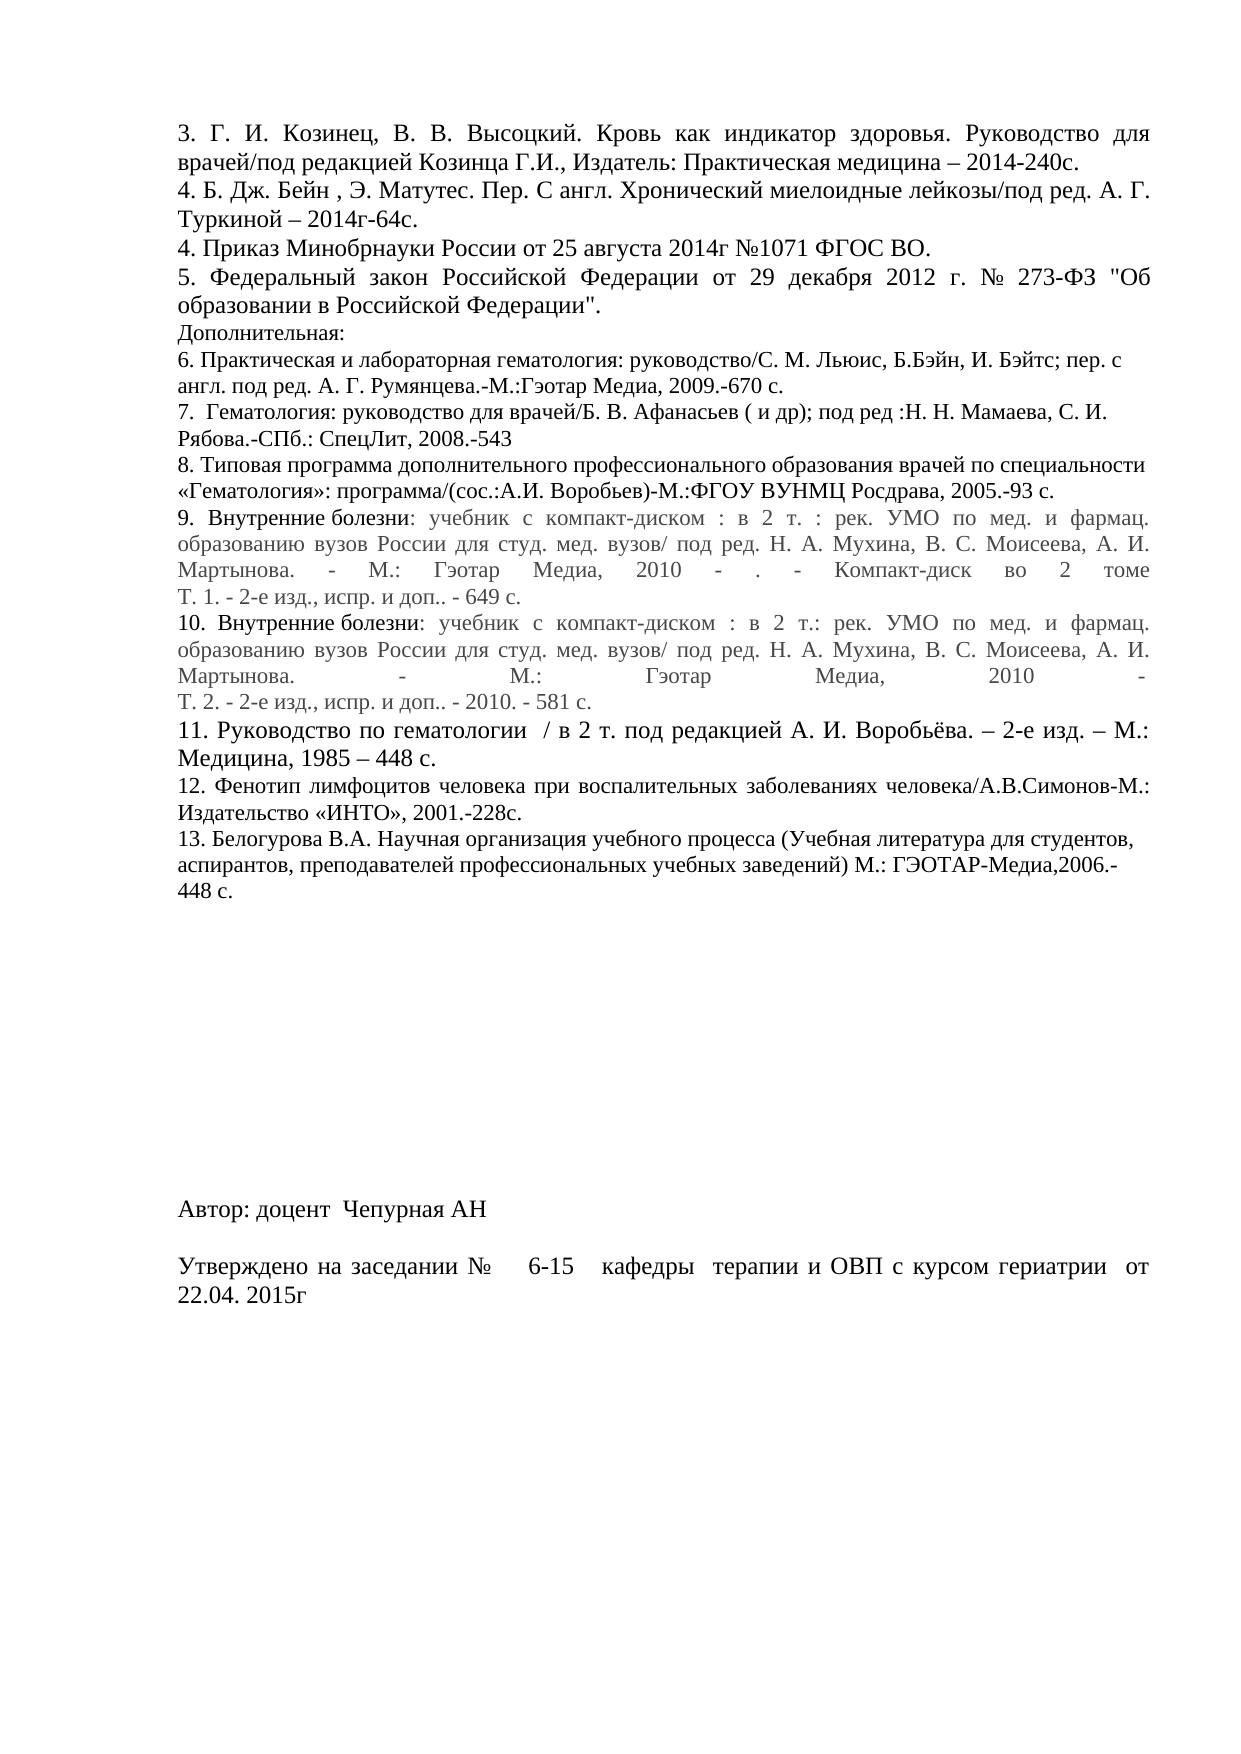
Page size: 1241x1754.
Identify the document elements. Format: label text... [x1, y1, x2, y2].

text 10. Внутренние болезни: учебник с компакт-диском : в 2 т.: рек. УМО по мед. и фармац. образованию вузов России для студ. мед. вузов/ под ред. Н. А. Мухина, В. С. Моисеева, А. И. Мартынова. - М.: Гэотар Медиа, 2010 - Т. 2. - 2-е изд., испр. и доп.. - 2010. - 581 с. [177, 609, 1152, 715]
text 7. Гематология: руководство для врачей/Б. В. Афанасьев ( и др); под ред :Н. Н. Мамаева, С. И. Рябова.-СПб.: СпецЛит, 2008.-543 [177, 398, 1152, 451]
text 4. Б. Дж. Бейн , Э. Матутес. Пер. С англ. Хронический миелоидные лейкозы/под ред. А. Г. Туркиной – 2014г-64с. [177, 176, 1152, 233]
text 8. Типовая программа дополнительного профессионального образования врачей по специальности «Гематология»: программа/(сос.:А.И. Воробьев)-М.:ФГОУ ВУНМЦ Росдрава, 2005.-93 с. [177, 451, 1152, 504]
text 4. Приказ Минобрнауки России от 25 августа 2014г №1071 ФГОС ВО. [177, 233, 1152, 262]
text 3. Г. И. Козинец, В. В. Высоцкий. Кровь как индикатор здоровья. Руководство для врачей/под редакцией Козинца Г.И., Издатель: Практическая медицина – 2014-240с. [177, 118, 1152, 176]
text 9. Внутренние болезни: учебник с компакт-диском : в 2 т. : рек. УМО по мед. и фармац. образованию вузов России для студ. мед. вузов/ под ред. Н. А. Мухина, В. С. Моисеева, А. И. Мартынова. - М.: Гэотар Медиа, 2010 - . - Компакт-диск во 2 томе Т. 1. - 2-е изд., испр. и доп.. - 649 с. [177, 504, 1152, 609]
text 12. Фенотип лимфоцитов человека при воспалительных заболеваниях человека/А.В.Симонов-М.: Издательство «ИНТО», 2001.-228с. [177, 772, 1152, 825]
text Дополнительная: [177, 319, 1152, 346]
text 11. Руководство по гематологии / в 2 т. под редакцией А. И. Воробьёва. – 2-е изд. – М.: Медицина, 1985 – 448 с. [177, 715, 1152, 772]
text 13. Белогурова В.А. Научная организация учебного процесса (Учебная литература для студентов, аспирантов, преподавателей профессиональных учебных заведений) М.: ГЭОТАР-Медиа,2006.-448 с. [177, 825, 1152, 904]
text Автор: доцент Чепурная АН [177, 1194, 1152, 1223]
text 6. Практическая и лабораторная гематология: руководство/С. М. Льюис, Б.Бэйн, И. Бэйтс; пер. с англ. под ред. А. Г. Румянцева.-М.:Гэотар Медиа, 2009.-670 с. [784, 346, 1152, 398]
text Утверждено на заседании № 6-15 кафедры терапии и ОВП с курсом гериатрии от 22.04. 2015г [177, 1251, 1152, 1309]
text 5. Федеральный закон Российской Федерации от 29 декабря 2012 г. № 273-ФЗ "Об образовании в Российской Федерации". [177, 262, 1152, 319]
